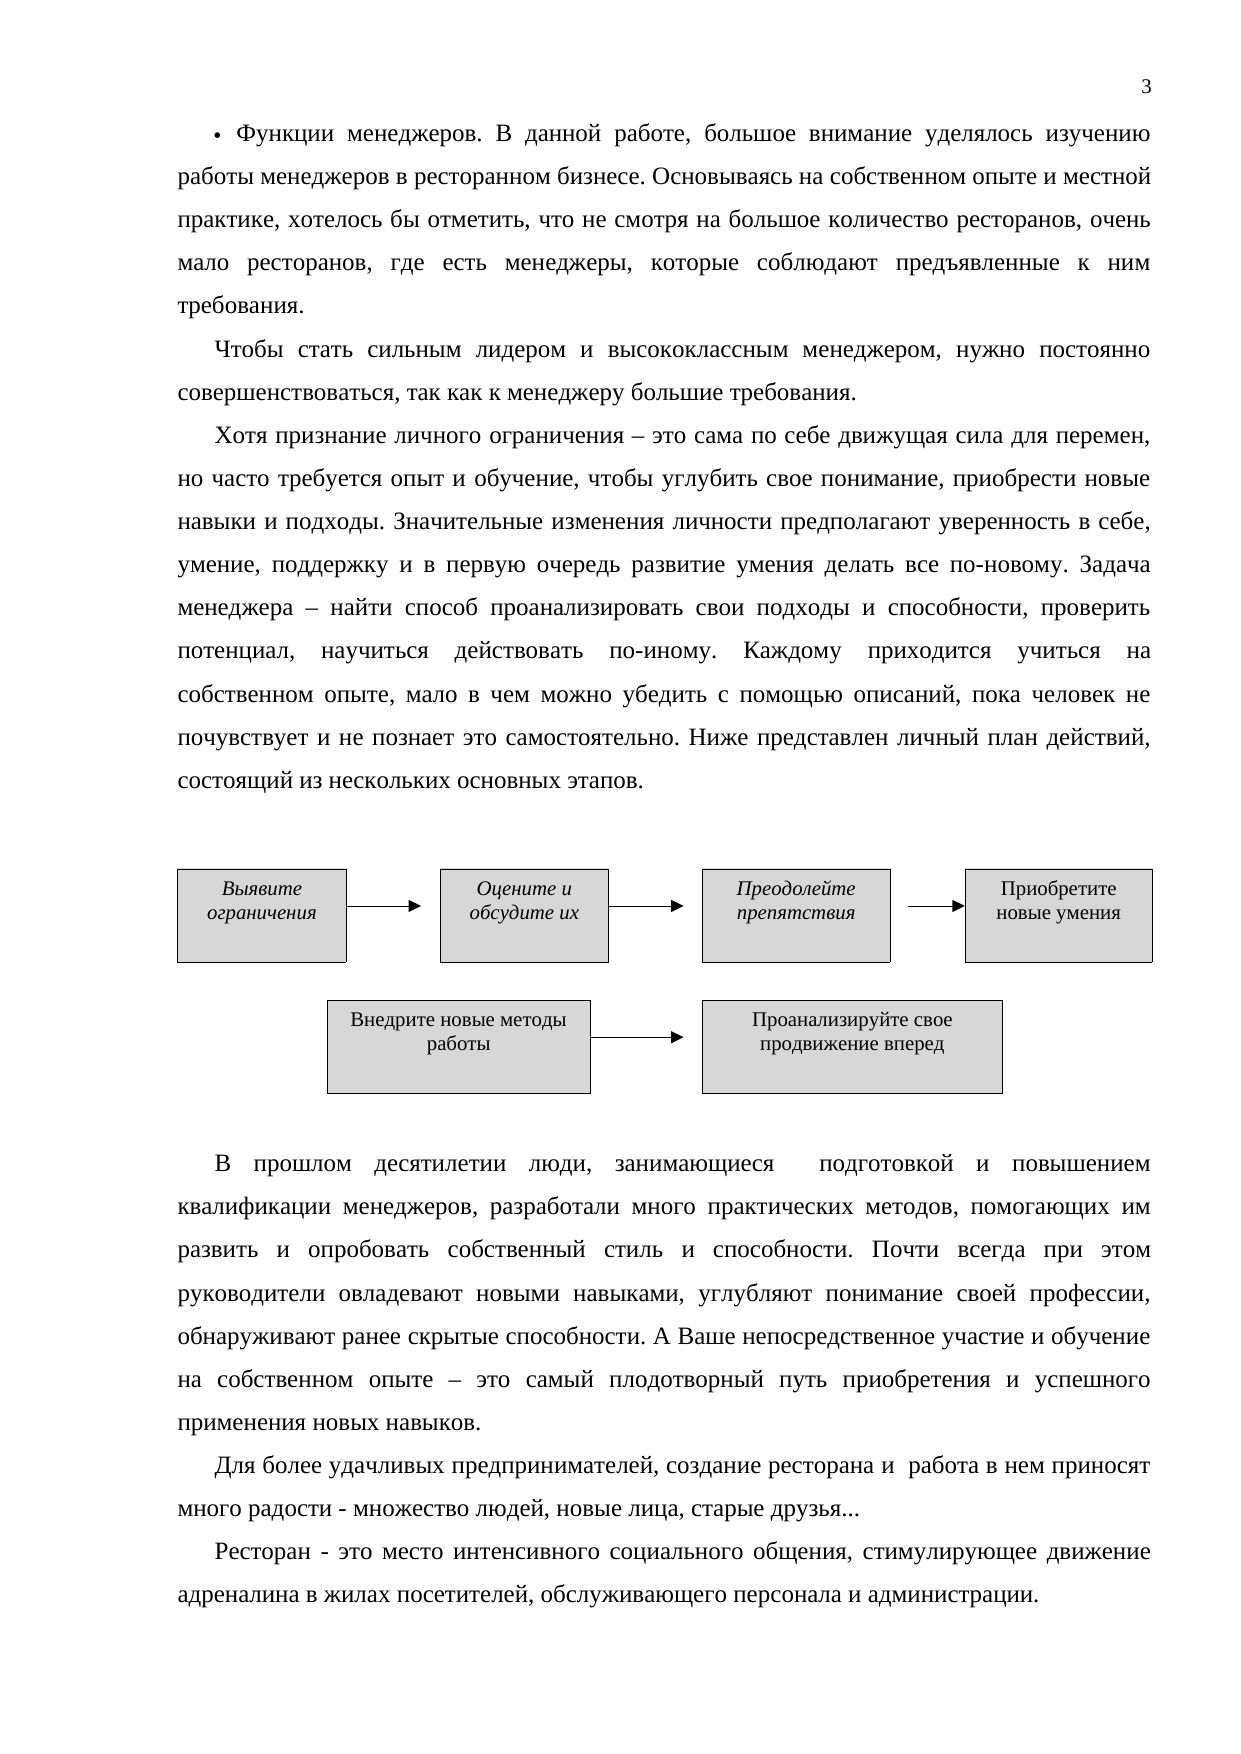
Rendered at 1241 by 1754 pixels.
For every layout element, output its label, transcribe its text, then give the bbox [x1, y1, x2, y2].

text Чтобы стать сильным лидером и высококлассным менеджером, нужно постоянно совершенствоваться, так как к менеджеру большие требования. [177, 334, 1152, 406]
text Для более удачливых предпринимателей, создание ресторана и работа в нем приносят много радости - множество людей, новые лица, старые друзья... [177, 1450, 1152, 1522]
text Ресторан - это место интенсивного социального общения, стимулирующее движение адреналина в жилах посетителей, обслуживающего персонала и администрации. [177, 1536, 1152, 1608]
text В прошлом десятилетии люди, занимающиеся подготовкой и повышением квалификации менеджеров, разработали много практических методов, помогающих им развить и опробовать собственный стиль и способности. Почти всегда при этом руководители овладевают новыми навыками, углубляют понимание своей профессии, обнаруживают ранее скрытые способности. А Ваше непосредственное участие и обучение на собственном опыте – это самый плодотворный путь приобретения и успешного применения новых навыков. [177, 1148, 1152, 1436]
text Хотя признание личного ограничения – это сама по себе движущая сила для перемен, но часто требуется опыт и обучение, чтобы углубить свое понимание, приобрести новые навыки и подходы. Значительные изменения личности предполагают уверенность в себе, умение, поддержку и в первую очередь развитие умения делать все по-новому. Задача менеджера – найти способ проанализировать свои подходы и способности, проверить потенциал, научиться действовать по-иному. Каждому приходится учиться на собственном опыте, мало в чем можно убедить с помощью описаний, пока человек не почувствует и не познает это самостоятельно. Ниже представлен личный план действий, состоящий из нескольких основных этапов. [177, 420, 1152, 794]
list Функции менеджеров. В данной работе, большое внимание уделялось изучению работы менеджеров в ресторанном бизнесе. Основываясь на собственном опыте и местной практике, хотелось бы отметить, что не смотря на большое количество ресторанов, очень мало ресторанов, где есть менеджеры, которые соблюдают предъявленные к ним требования. [177, 118, 1152, 319]
